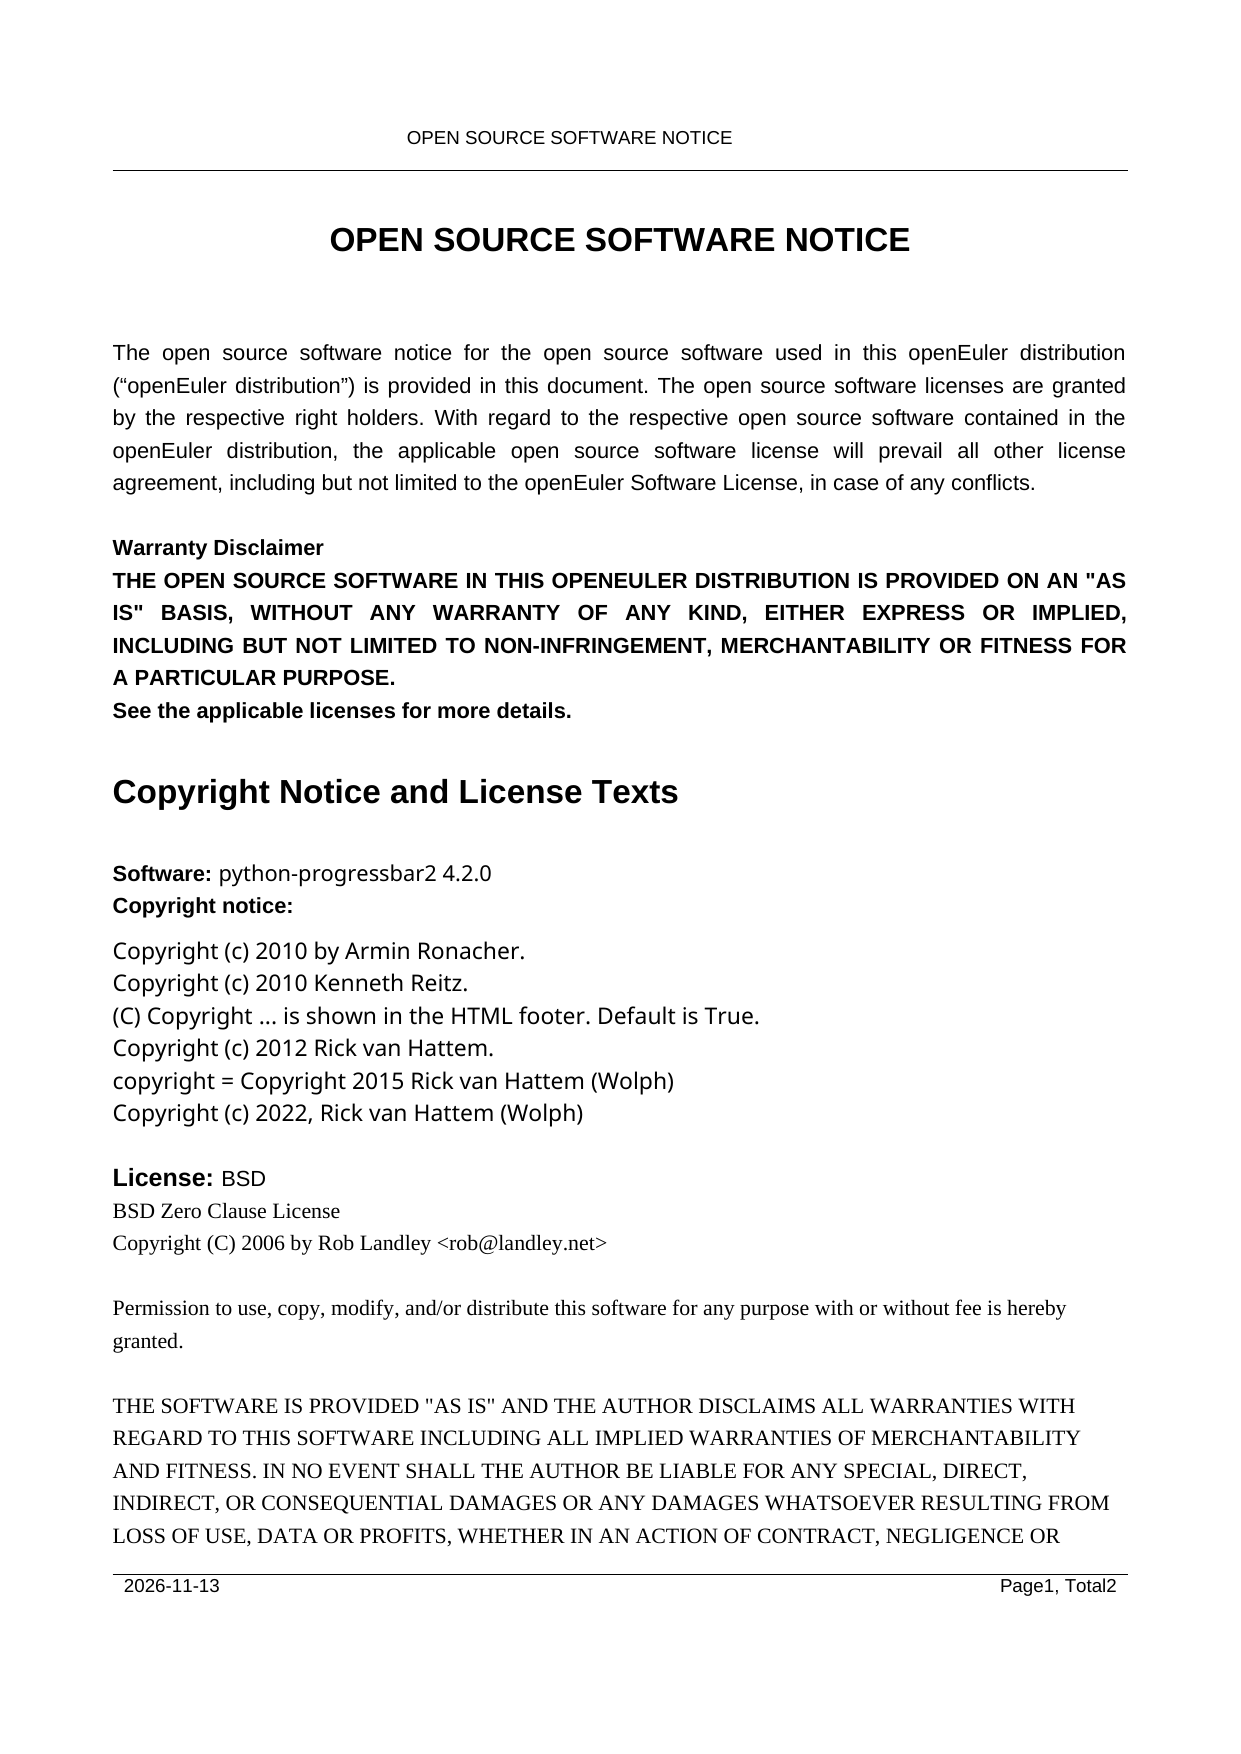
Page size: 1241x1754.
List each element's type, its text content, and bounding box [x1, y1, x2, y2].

text Copyright notice: [112, 889, 1128, 921]
text The open source software notice for the open source software used in this openEuler distribution (“openEuler distribution”) is provided in this document. The open source software licenses are granted by the respective right holders. With regard to the respective open source software contained in the openEuler distribution, the applicable open source software license will prevail all other license agreement, including but not limited to the openEuler Software License, in case of any conflicts. [112, 336, 1128, 499]
text Copyright Notice and License Texts [112, 759, 1128, 824]
text License: BSD [112, 1161, 1128, 1194]
title Software: python-progressbar2 4.2.0 [112, 856, 1128, 889]
text THE OPEN SOURCE SOFTWARE IN THIS OPENEULER DISTRIBUTION IS PROVIDED ON AN "AS IS" BASIS, WITHOUT ANY WARRANTY OF ANY KIND, EITHER EXPRESS OR IMPLIED, INCLUDING BUT NOT LIMITED TO NON-INFRINGEMENT, MERCHANTABILITY OR FITNESS FOR A PARTICULAR PURPOSE. See the applicable licenses for more details. [112, 564, 1128, 726]
text Copyright (c) 2010 by Armin Ronacher. Copyright (c) 2010 Kenneth Reitz. (C) Copyright ... is shown in the HTML footer. Default is True. Copyright (c) 2012 Rick van Hattem. copyright = Copyright 2015 Rick van Hattem (Wolph) Copyright (c) 2022, Rick van Hattem (Wolph) [112, 934, 1128, 1161]
text Warranty Disclaimer [112, 531, 1128, 564]
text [112, 1194, 1128, 1551]
text OPEN SOURCE SOFTWARE NOTICE [112, 206, 1128, 271]
